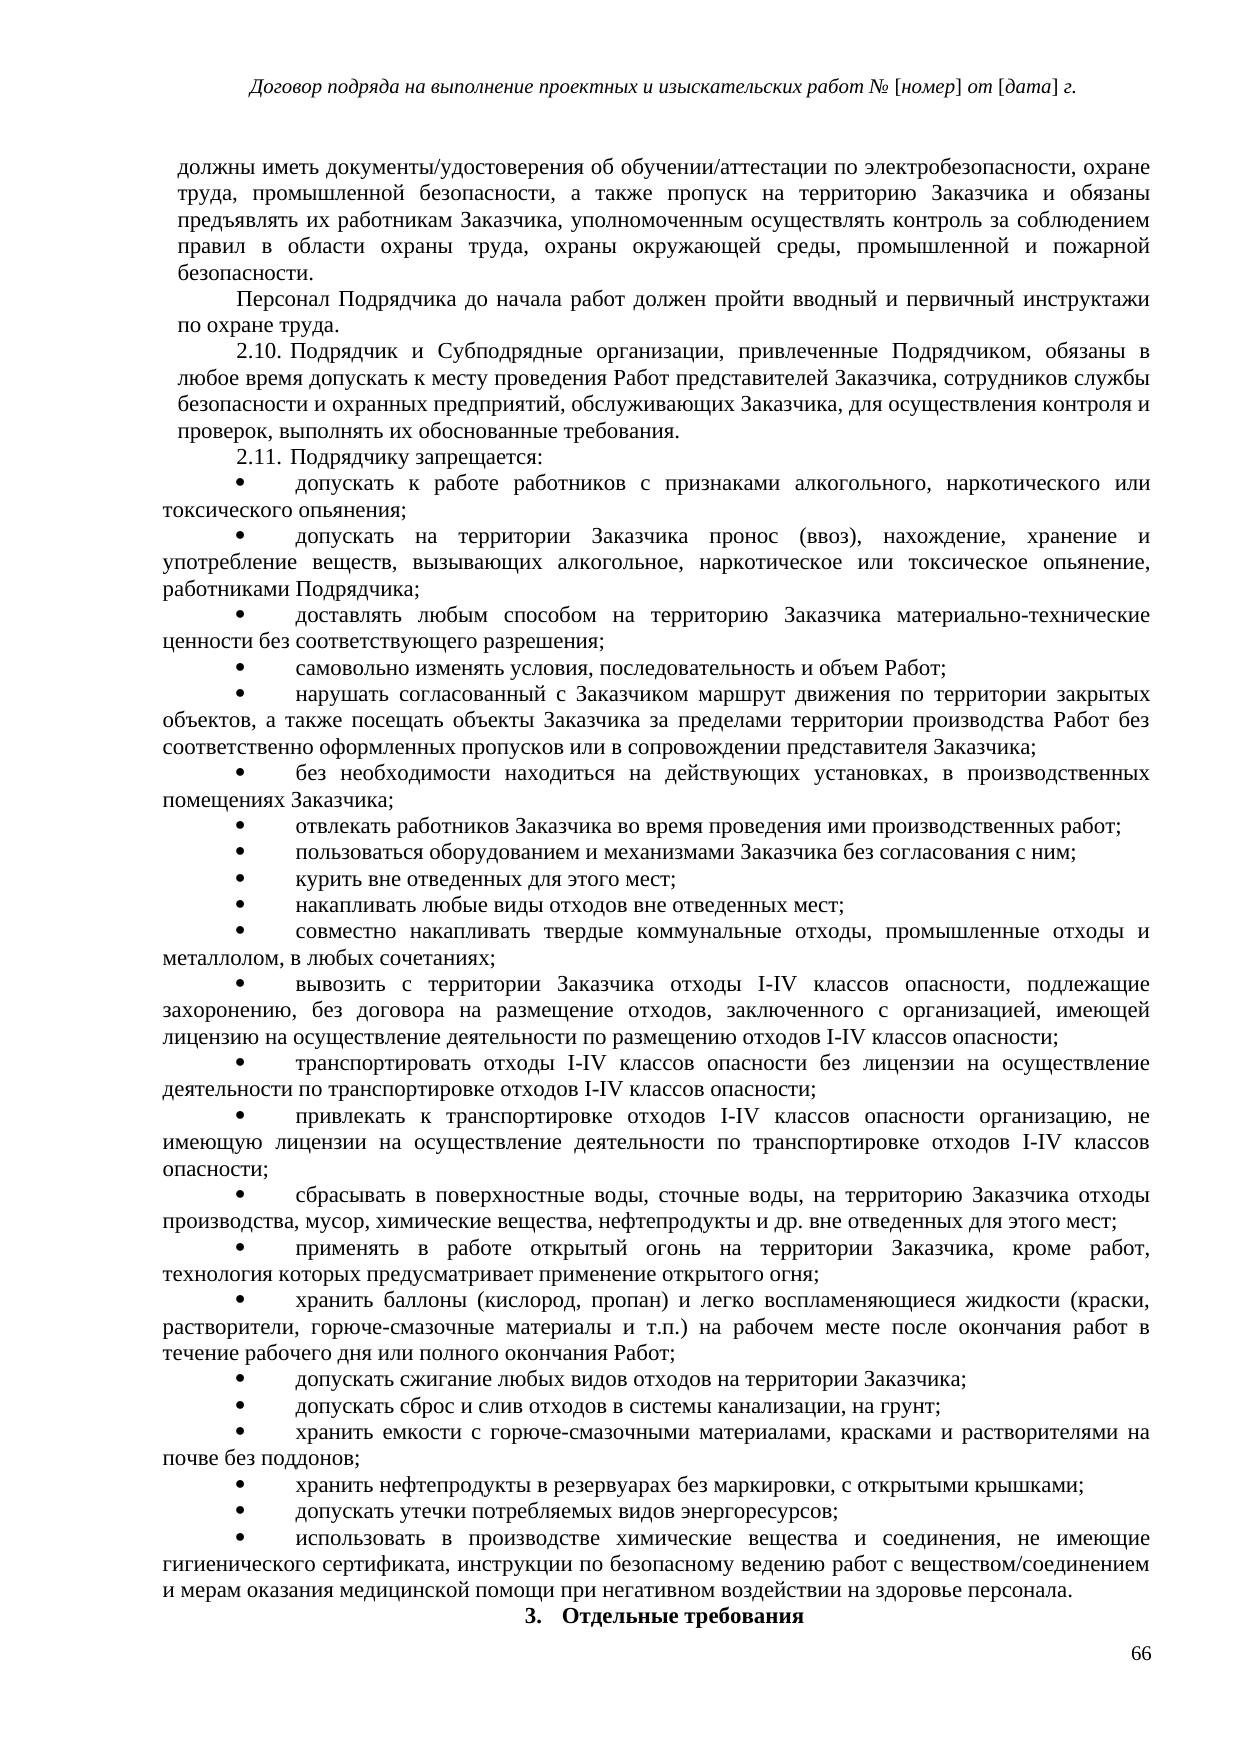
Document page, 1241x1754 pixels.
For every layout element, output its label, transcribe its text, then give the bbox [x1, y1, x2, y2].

list привлекать к транспортировке отходов I-IV классов опасности организацию, не имеющую лицензии на осуществление деятельности по транспортировке отходов I-IV классов опасности; [162, 1102, 1152, 1181]
list допускать утечки потребляемых видов энергоресурсов; [162, 1497, 1152, 1523]
list отвлекать работников Заказчика во время проведения ими производственных работ; [162, 812, 1152, 838]
list допускать к работе работников с признаками алкогольного, наркотического или токсического опьянения; [162, 469, 1152, 522]
list сбрасывать в поверхностные воды, сточные воды, на территорию Заказчика отходы производства, мусор, химические вещества, нефтепродукты и др. вне отведенных для этого мест; [162, 1181, 1152, 1234]
list курить вне отведенных для этого мест; [162, 865, 1152, 891]
list Отдельные требования [177, 1603, 1152, 1629]
list накапливать любые виды отходов вне отведенных мест; [162, 891, 1152, 917]
list совместно накапливать твердые коммунальные отходы, промышленные отходы и металлолом, в любых сочетаниях; [162, 917, 1152, 970]
list допускать сжигание любых видов отходов на территории Заказчика; [162, 1365, 1152, 1392]
list нарушать согласованный с Заказчиком маршрут движения по территории закрытых объектов, а также посещать объекты Заказчика за пределами территории производства Работ без соответственно оформленных пропусков или в сопровождении представителя Заказчика; [162, 680, 1152, 759]
list транспортировать отходы I-IV классов опасности без лицензии на осуществление деятельности по транспортировке отходов I-IV классов опасности; [162, 1049, 1152, 1102]
list пользоваться оборудованием и механизмами Заказчика без согласования с ним; [162, 838, 1152, 865]
list допускать сброс и слив отходов в системы канализации, на грунт; [162, 1392, 1152, 1418]
list хранить нефтепродукты в резервуарах без маркировки, с открытыми крышками; [162, 1471, 1152, 1497]
list доставлять любым способом на территорию Заказчика материально-технические ценности без соответствующего разрешения; [162, 601, 1152, 654]
list использовать в производстве химические вещества и соединения, не имеющие гигиенического сертификата, инструкции по безопасному ведению работ с веществом/соединением и мерам оказания медицинской помощи при негативном воздействии на здоровье персонала. [162, 1523, 1152, 1603]
list вывозить с территории Заказчика отходы I-IV классов опасности, подлежащие захоронению, без договора на размещение отходов, заключенного с организацией, имеющей лицензию на осуществление деятельности по размещению отходов I-IV классов опасности; [162, 970, 1152, 1049]
text Персонал Подрядчика до начала работ должен пройти вводный и первичный инструктажи по охране труда. [177, 285, 1152, 338]
list без необходимости находиться на действующих установках, в производственных помещениях Заказчика; [162, 759, 1152, 812]
list самовольно изменять условия, последовательность и объем Работ; [162, 654, 1152, 680]
list Подрядчику запрещается: [162, 443, 1152, 469]
list допускать на территории Заказчика пронос (ввоз), нахождение, хранение и употребление веществ, вызывающих алкогольное, наркотическое или токсическое опьянение, работниками Подрядчика; [162, 522, 1152, 601]
list хранить баллоны (кислород, пропан) и легко воспламеняющиеся жидкости (краски, растворители, горюче-смазочные материалы и т.п.) на рабочем месте после окончания работ в течение рабочего дня или полного окончания Работ; [162, 1286, 1152, 1365]
list Подрядчик и Субподрядные организации, привлеченные Подрядчиком, обязаны в любое время допускать к месту проведения Работ представителей Заказчика, сотрудников службы безопасности и охранных предприятий, обслуживающих Заказчика, для осуществления контроля и проверок, выполнять их обоснованные требования. [177, 338, 1152, 443]
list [177, 153, 1152, 285]
list хранить емкости с горюче-смазочными материалами, красками и растворителями на почве без поддонов; [162, 1418, 1152, 1471]
list применять в работе открытый огонь на территории Заказчика, кроме работ, технология которых предусматривает применение открытого огня; [162, 1234, 1152, 1286]
